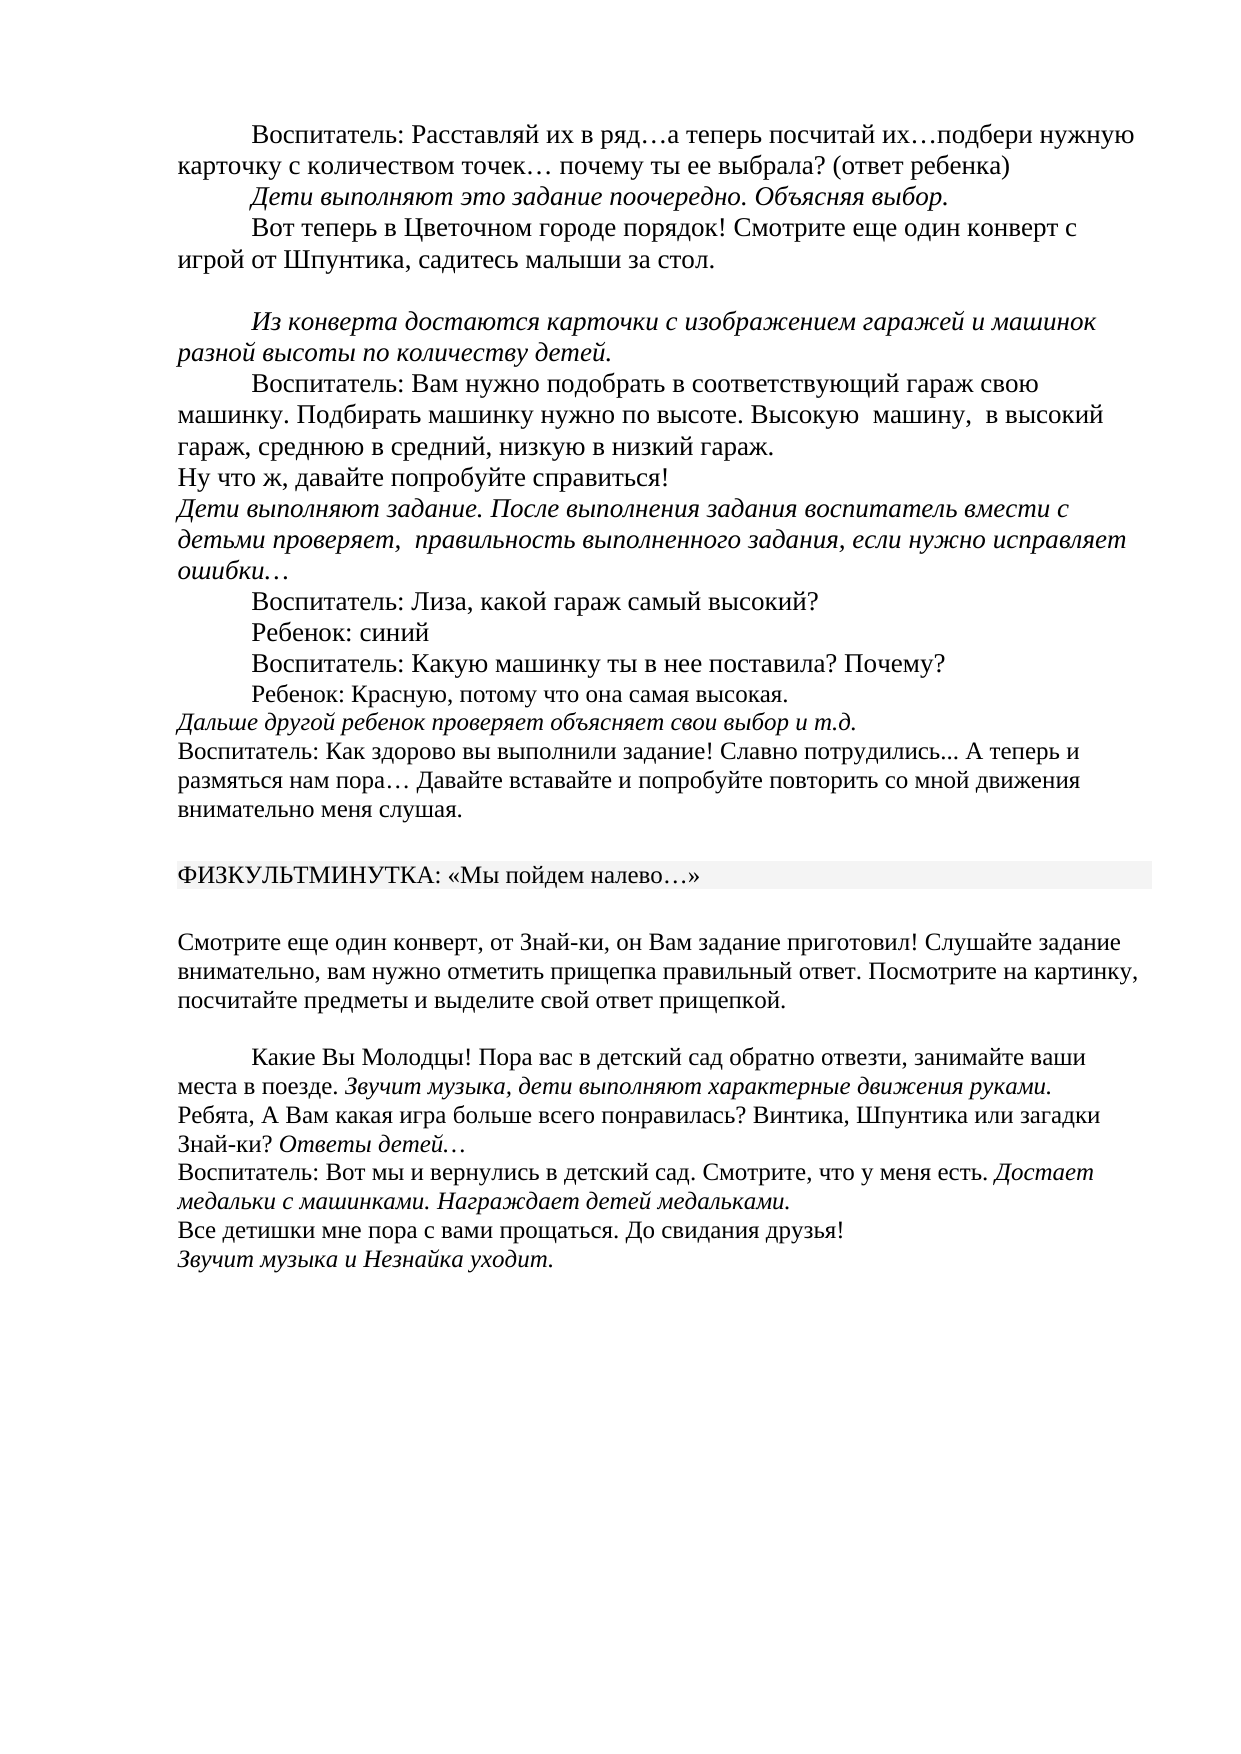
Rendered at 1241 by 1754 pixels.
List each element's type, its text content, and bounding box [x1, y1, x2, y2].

text Воспитатель: Какую машинку ты в нее поставила? Почему? [177, 648, 1152, 679]
text Вот теперь в Цветочном городе порядок! Смотрите еще один конверт с игрой от Шпунтика, садитесь малыши за стол. [177, 212, 1152, 274]
text Воспитатель: Как здорово вы выполнили задание! Славно потрудились... А теперь и размяться нам пора… Давайте вставайте и попробуйте повторить со мной движения внимательно меня слушая. [177, 736, 1152, 822]
text Воспитатель: Расставляй их в ряд…а теперь посчитай их…подбери нужную карточку с количеством точек… почему ты ее выбрала? (ответ ребенка) [177, 118, 1152, 180]
text Из конверта достаются карточки с изображением гаражей и машинок разной высоты по количеству детей. [177, 305, 1152, 367]
text Дети выполняют задание. После выполнения задания воспитатель вмести с детьми проверяет, правильность выполненного задания, если нужно исправляет ошибки… [177, 492, 1152, 585]
text Ребенок: синий [177, 616, 1152, 648]
text Ребенок: Красную, потому что она самая высокая. [177, 679, 1152, 707]
text Какие Вы Молодцы! Пора вас в детский сад обратно отвезти, занимайте ваши места в поезде. Звучит музыка, дети выполняют характерные движения руками. [177, 1042, 1152, 1100]
text Все детишки мне пора с вами прощаться. До свидания друзья! [177, 1215, 1152, 1244]
text Воспитатель: Лиза, какой гараж самый высокий? [177, 585, 1152, 616]
text Смотрите еще один конверт, от Знай-ки, он Вам задание приготовил! Слушайте задание внимательно, вам нужно отметить прищепка правильный ответ. Посмотрите на картинку, посчитайте предметы и выделите свой ответ прищепкой. [177, 927, 1152, 1014]
text Ребята, А Вам какая игра больше всего понравилась? Винтика, Шпунтика или загадки Знай-ки? Ответы детей… [177, 1100, 1152, 1157]
text Ну что ж, давайте попробуйте справиться! [177, 461, 1152, 492]
text Дети выполняют это задание поочередно. Объясняя выбор. [177, 180, 1152, 212]
text Звучит музыка и Незнайка уходит. [177, 1244, 1152, 1272]
text ФИЗКУЛЬТМИНУТКА: «Мы пойдем налево…» [177, 861, 1152, 889]
text Воспитатель: Вот мы и вернулись в детский сад. Смотрите, что у меня есть. Достает медальки с машинками. Награждает детей медальками. [177, 1157, 1152, 1215]
text Дальше другой ребенок проверяет объясняет свои выбор и т.д. [177, 707, 1152, 736]
text Воспитатель: Вам нужно подобрать в соответствующий гараж свою машинку. Подбирать машинку нужно по высоте. Высокую машину, в высокий гараж, среднюю в средний, низкую в низкий гараж. [177, 367, 1152, 461]
